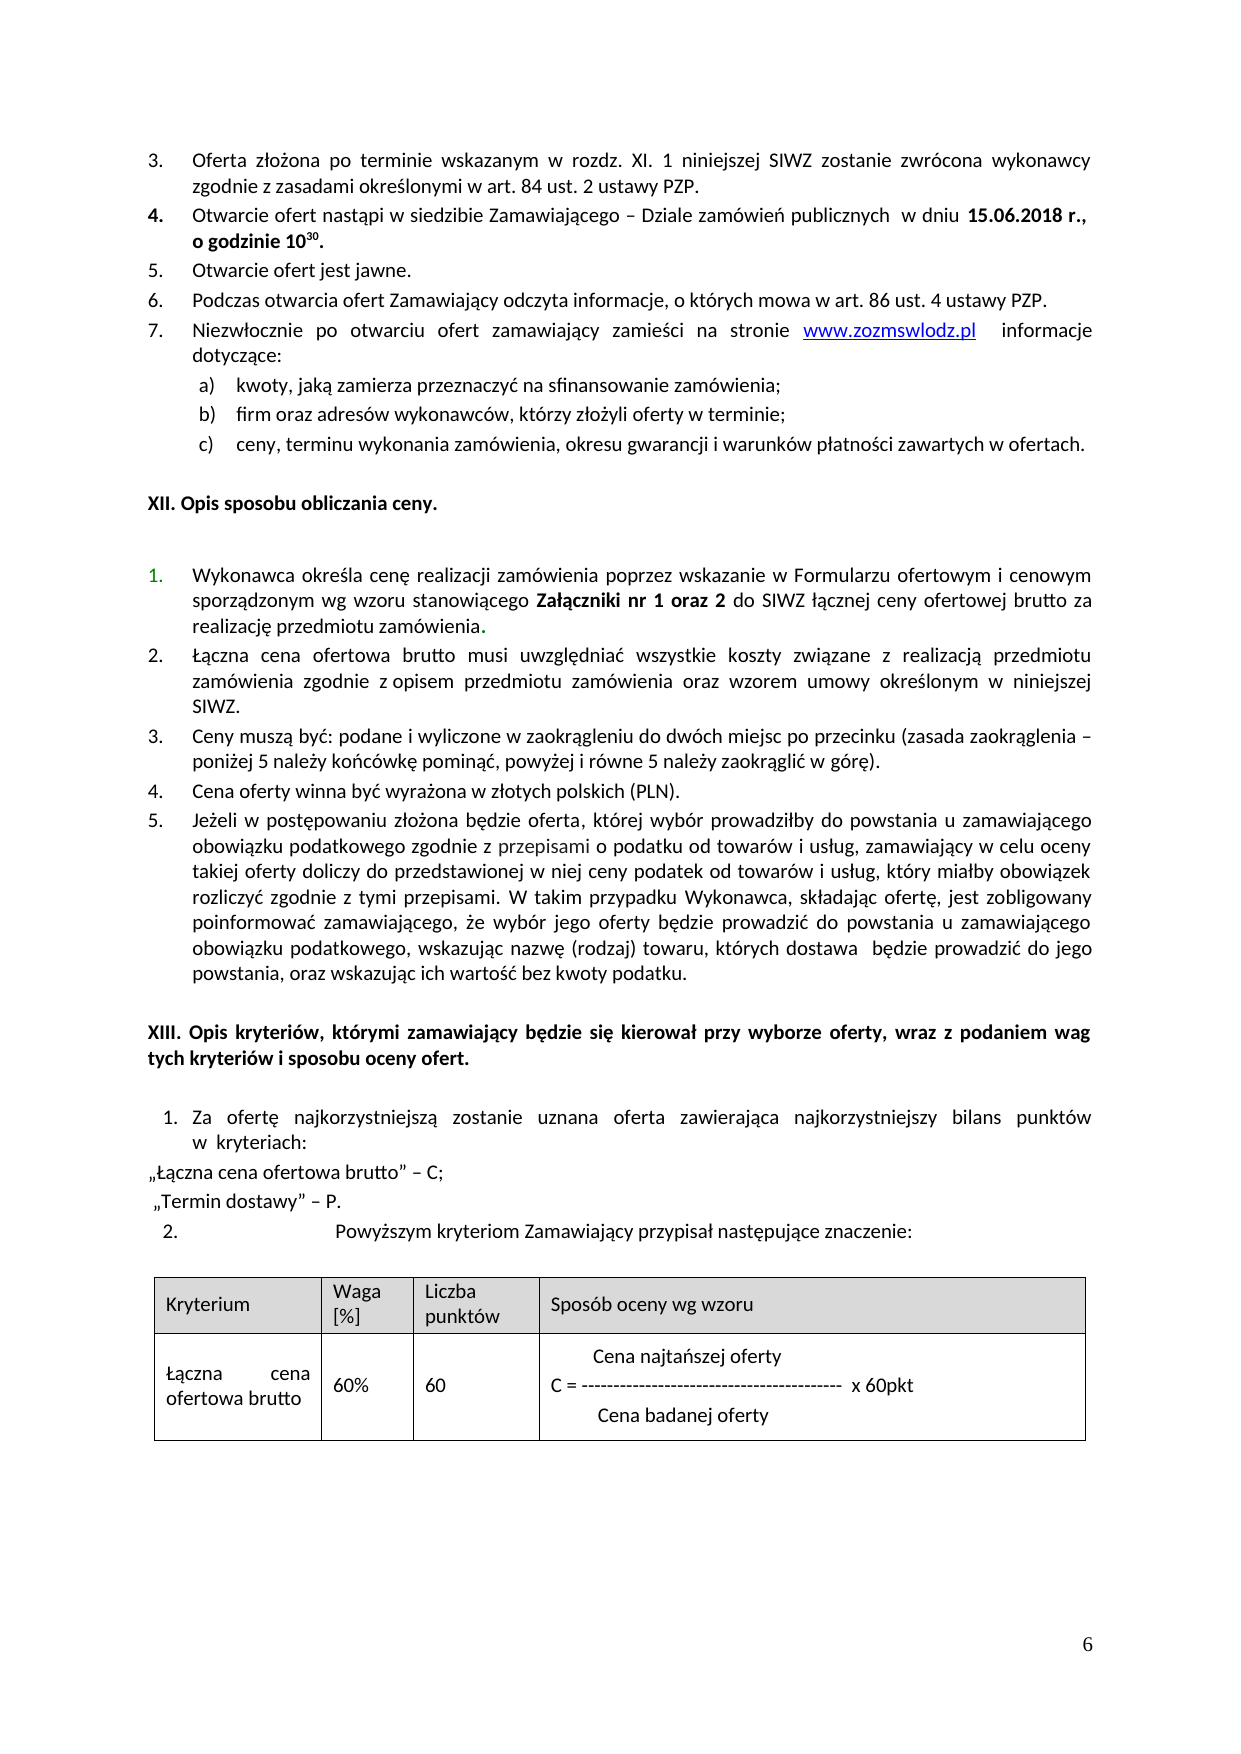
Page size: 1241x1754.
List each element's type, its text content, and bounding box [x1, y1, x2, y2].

list Wykonawca określa cenę realizacji zamówienia poprzez wskazanie w Formularzu ofertowym i cenowym sporządzonym wg wzoru stanowiącego Załączniki nr 1 oraz 2 do SIWZ łącznej ceny ofertowej brutto za realizację przedmiotu zamówienia. [148, 562, 1093, 638]
table_cell Łączna cena ofertowa brutto [155, 1334, 321, 1440]
list Ceny muszą być: podane i wyliczone w zaokrągleniu do dwóch miejsc po przecinku (zasada zaokrąglenia – poniżej 5 należy końcówkę pominąć, powyżej i równe 5 należy zaokrąglić w górę). [148, 723, 1093, 774]
list Niezwłocznie po otwarciu ofert zamawiający zamieści na stronie www.zozmswlodz.pl informacje dotyczące: [148, 317, 1093, 368]
list kwoty, jaką zamierza przeznaczyć na sfinansowanie zamówienia; [199, 372, 1093, 397]
table_header Liczba punktów [414, 1278, 539, 1333]
text „Łączna cena ofertowa brutto” – C; [148, 1159, 1093, 1184]
list Podczas otwarcia ofert Zamawiający odczyta informacje, o których mowa w art. 86 ust. 4 ustawy PZP. [148, 287, 1093, 313]
table_header Sposób oceny wg wzoru [540, 1278, 1085, 1333]
list Jeżeli w postępowaniu złożona będzie oferta, której wybór prowadziłby do powstania u zamawiającego obowiązku podatkowego zgodnie z przepisami o podatku od towarów i usług, zamawiający w celu oceny takiej oferty doliczy do przedstawionej w niej ceny podatek od towarów i usług, który miałby obowiązek rozliczyć zgodnie z tymi przepisami. W takim przypadku Wykonawca, składając ofertę, jest zobligowany poinformować zamawiającego, że wybór jego oferty będzie prowadzić do powstania u zamawiającego obowiązku podatkowego, wskazując nazwę (rodzaj) towaru, których dostawa będzie prowadzić do jego powstania, oraz wskazując ich wartość bez kwoty podatku. [148, 808, 1093, 986]
table_cell 60 [414, 1334, 539, 1440]
text XIII. Opis kryteriów, którymi zamawiający będzie się kierował przy wyborze oferty, wraz z podaniem wag tych kryteriów i sposobu oceny ofert. [148, 1019, 1093, 1070]
list ceny, terminu wykonania zamówienia, okresu gwarancji i warunków płatności zawartych w ofertach. [199, 431, 1093, 456]
list Łączna cena ofertowa brutto musi uwzględniać wszystkie koszty związane z realizacją przedmiotu zamówienia zgodnie z opisem przedmiotu zamówienia oraz wzorem umowy określonym w niniejszej SIWZ. [148, 643, 1093, 719]
list Oferta złożona po terminie wskazanym w rozdz. XI. 1 niniejszej SIWZ zostanie zwrócona wykonawcy zgodnie z zasadami określonymi w art. 84 ust. 2 ustawy PZP. [148, 148, 1093, 198]
list firm oraz adresów wykonawców, którzy złożyli oferty w terminie; [199, 401, 1093, 427]
list Za ofertę najkorzystniejszą zostanie uznana oferta zawierająca najkorzystniejszy bilans punktów w kryteriach: [162, 1104, 1093, 1155]
table_cell Cena najtańszej oferty C = ----------------------------------------- x 60pkt Cena badanej oferty [540, 1334, 1085, 1440]
list Otwarcie ofert nastąpi w siedzibie Zamawiającego – Dziale zamówień publicznych w dniu 15.06.2018 r., o godzinie 1030. [148, 203, 1093, 253]
table_header Kryterium [155, 1278, 321, 1333]
table_header Waga [%] [322, 1278, 413, 1333]
list Cena oferty winna być wyrażona w złotych polskich (PLN). [148, 778, 1093, 803]
list Otwarcie ofert jest jawne. [148, 258, 1093, 283]
text „Termin dostawy” – P. [148, 1188, 1093, 1214]
text XII. Opis sposobu obliczania ceny. [148, 490, 1093, 516]
list Powyższym kryteriom Zamawiający przypisał następujące znaczenie: [162, 1218, 1093, 1243]
table_cell 60% [322, 1334, 413, 1440]
